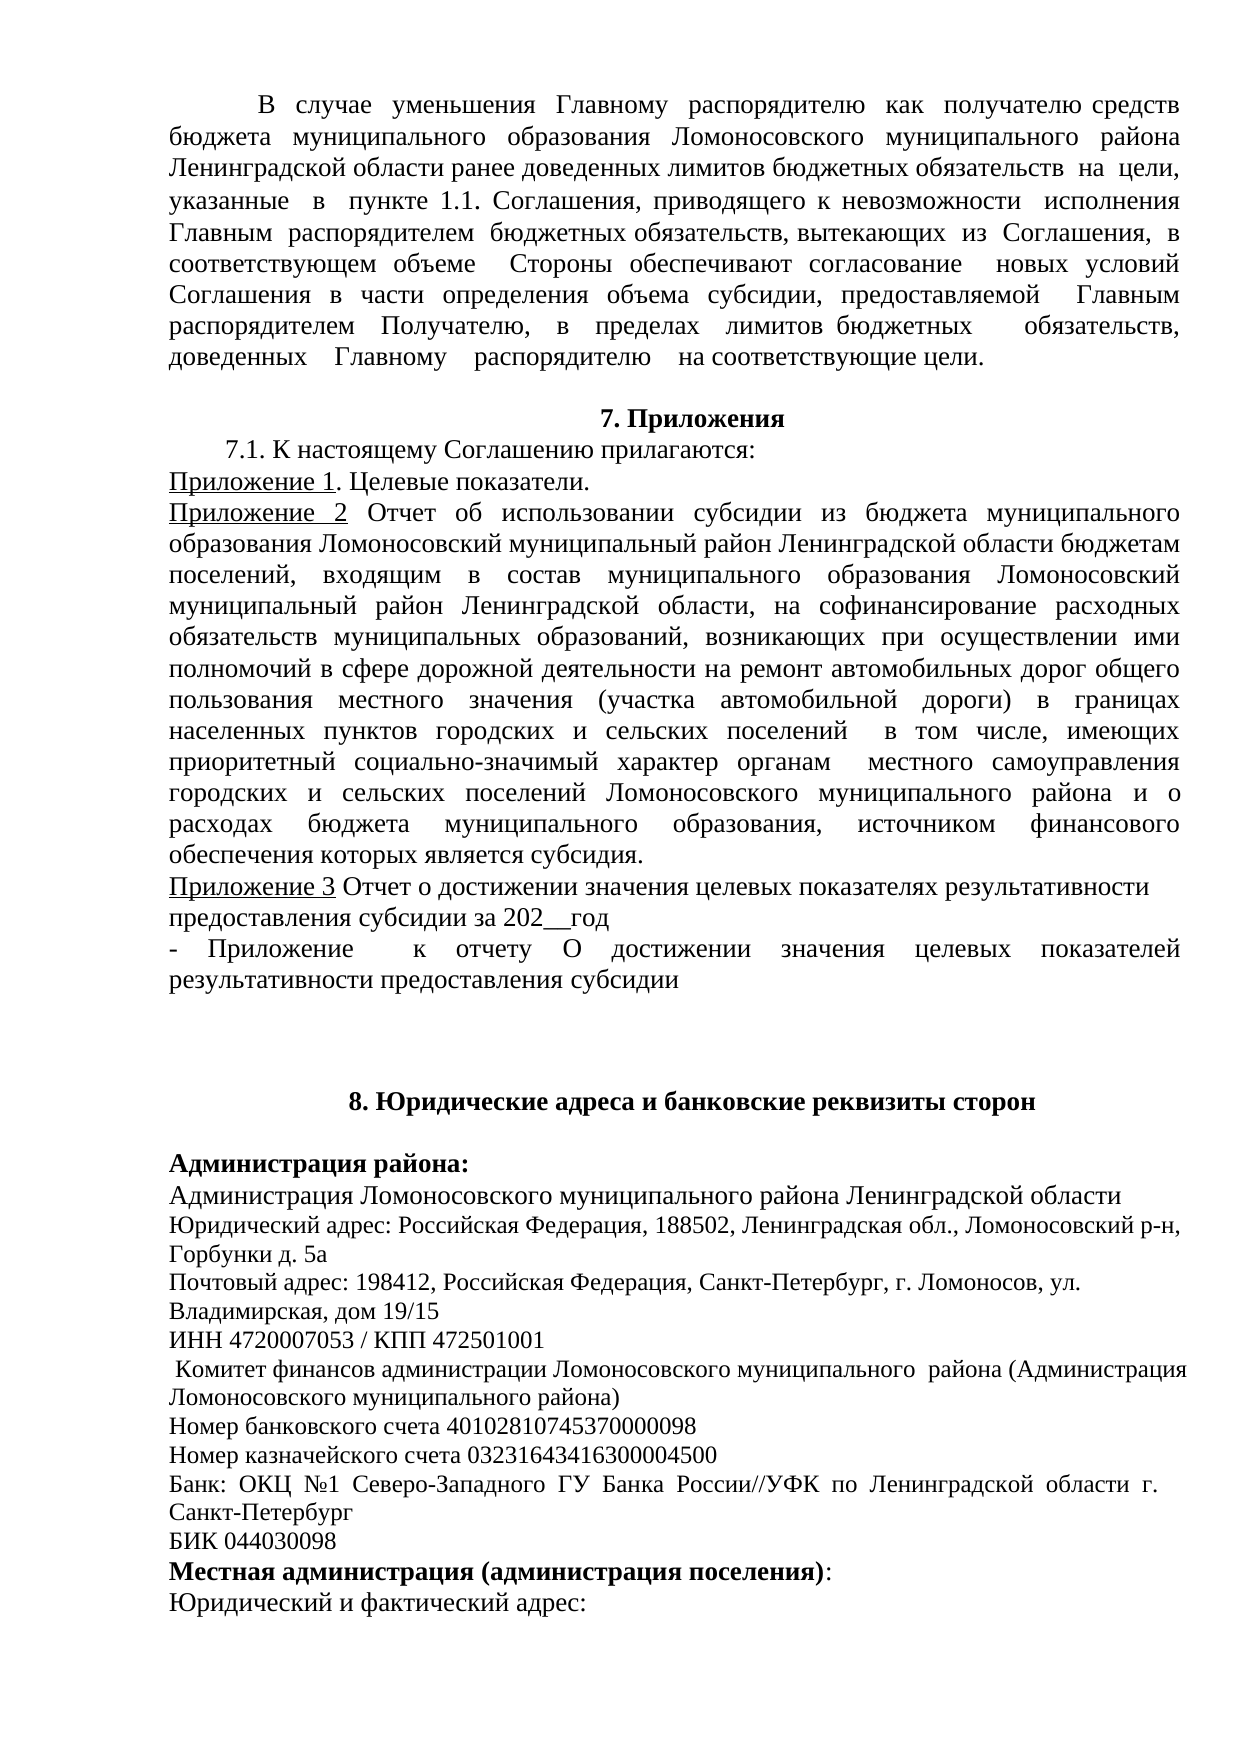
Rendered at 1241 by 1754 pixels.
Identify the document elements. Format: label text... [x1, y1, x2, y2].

text Юридический и фактический адрес: [169, 1586, 1160, 1617]
text - Приложение к отчету О достижении значения целевых показателей результативности предоставления субсидии [169, 932, 1181, 994]
text Приложение 3 Отчет о достижении значения целевых показателях результативности предоставления субсидии за 202__год [169, 870, 1181, 932]
text ИНН 4720007053 / КПП 472501001 [169, 1325, 1196, 1354]
text Банк: ОКЦ №1 Северо-Западного ГУ Банка России//УФК по Ленинградской области г. Санкт-Петербург [169, 1469, 1160, 1526]
text Приложение 1. Целевые показатели. [169, 465, 1181, 496]
text В случае уменьшения Главному распорядителю как получателю средств бюджета муниципального образования Ломоносовского муниципального района Ленинградской области ранее доведенных лимитов бюджетных обязательств на цели, указанные в пункте 1.1. Соглашения, приводящего к невозможности исполнения Главным распорядителем бюджетных обязательств, вытекающих из Соглашения, в соответствующем объеме Стороны обеспечивают согласование новых условий Соглашения в части определения объема субсидии, предоставляемой Главным распорядителем Получателю, в пределах лимитов бюджетных обязательств, доведенных Главному распорядителю на соответствующие цели. [169, 89, 1181, 371]
text Комитет финансов администрации Ломоносовского муниципального района (Администрация Ломоносовского муниципального района) [169, 1354, 1196, 1411]
text 7. Приложения [169, 402, 1160, 434]
text Номер казначейского счета 03231643416300004500 [169, 1440, 1196, 1469]
text Юридический адрес: Российская Федерация, 188502, Ленинградская обл., Ломоносовский р-н, Горбунки д. 5а [169, 1210, 1196, 1267]
text 7.1. К настоящему Соглашению прилагаются: [169, 434, 1181, 465]
text Администрация Ломоносовского муниципального района Ленинградской области [169, 1179, 1160, 1210]
text Местная администрация (администрация поселения): [169, 1555, 1160, 1586]
text БИК 044030098 [169, 1526, 1160, 1555]
text Приложение 2 Отчет об использовании субсидии из бюджета муниципального образования Ломоносовский муниципальный район Ленинградской области бюджетам поселений, входящим в состав муниципального образования Ломоносовский муниципальный район Ленинградской области, на софинансирование расходных обязательств муниципальных образований, возникающих при осуществлении ими полномочий в сфере дорожной деятельности на ремонт автомобильных дорог общего пользования местного значения (участка автомобильной дороги) в границах населенных пунктов городских и сельских поселений в том числе, имеющих приоритетный социально-значимый характер органам местного самоуправления городских и сельских поселений Ломоносовского муниципального района и о расходах бюджета муниципального образования, источником финансового обеспечения которых является субсидия. [169, 496, 1181, 870]
text Администрация района: [169, 1148, 1160, 1179]
text Почтовый адрес: 198412, Российская Федерация, Санкт-Петербург, г. Ломоносов, ул. Владимирская, дом 19/15 [169, 1267, 1196, 1325]
text Номер банковского счета 40102810745370000098 [169, 1411, 1196, 1440]
text 8. Юридические адреса и банковские реквизиты сторон [169, 1085, 1160, 1116]
